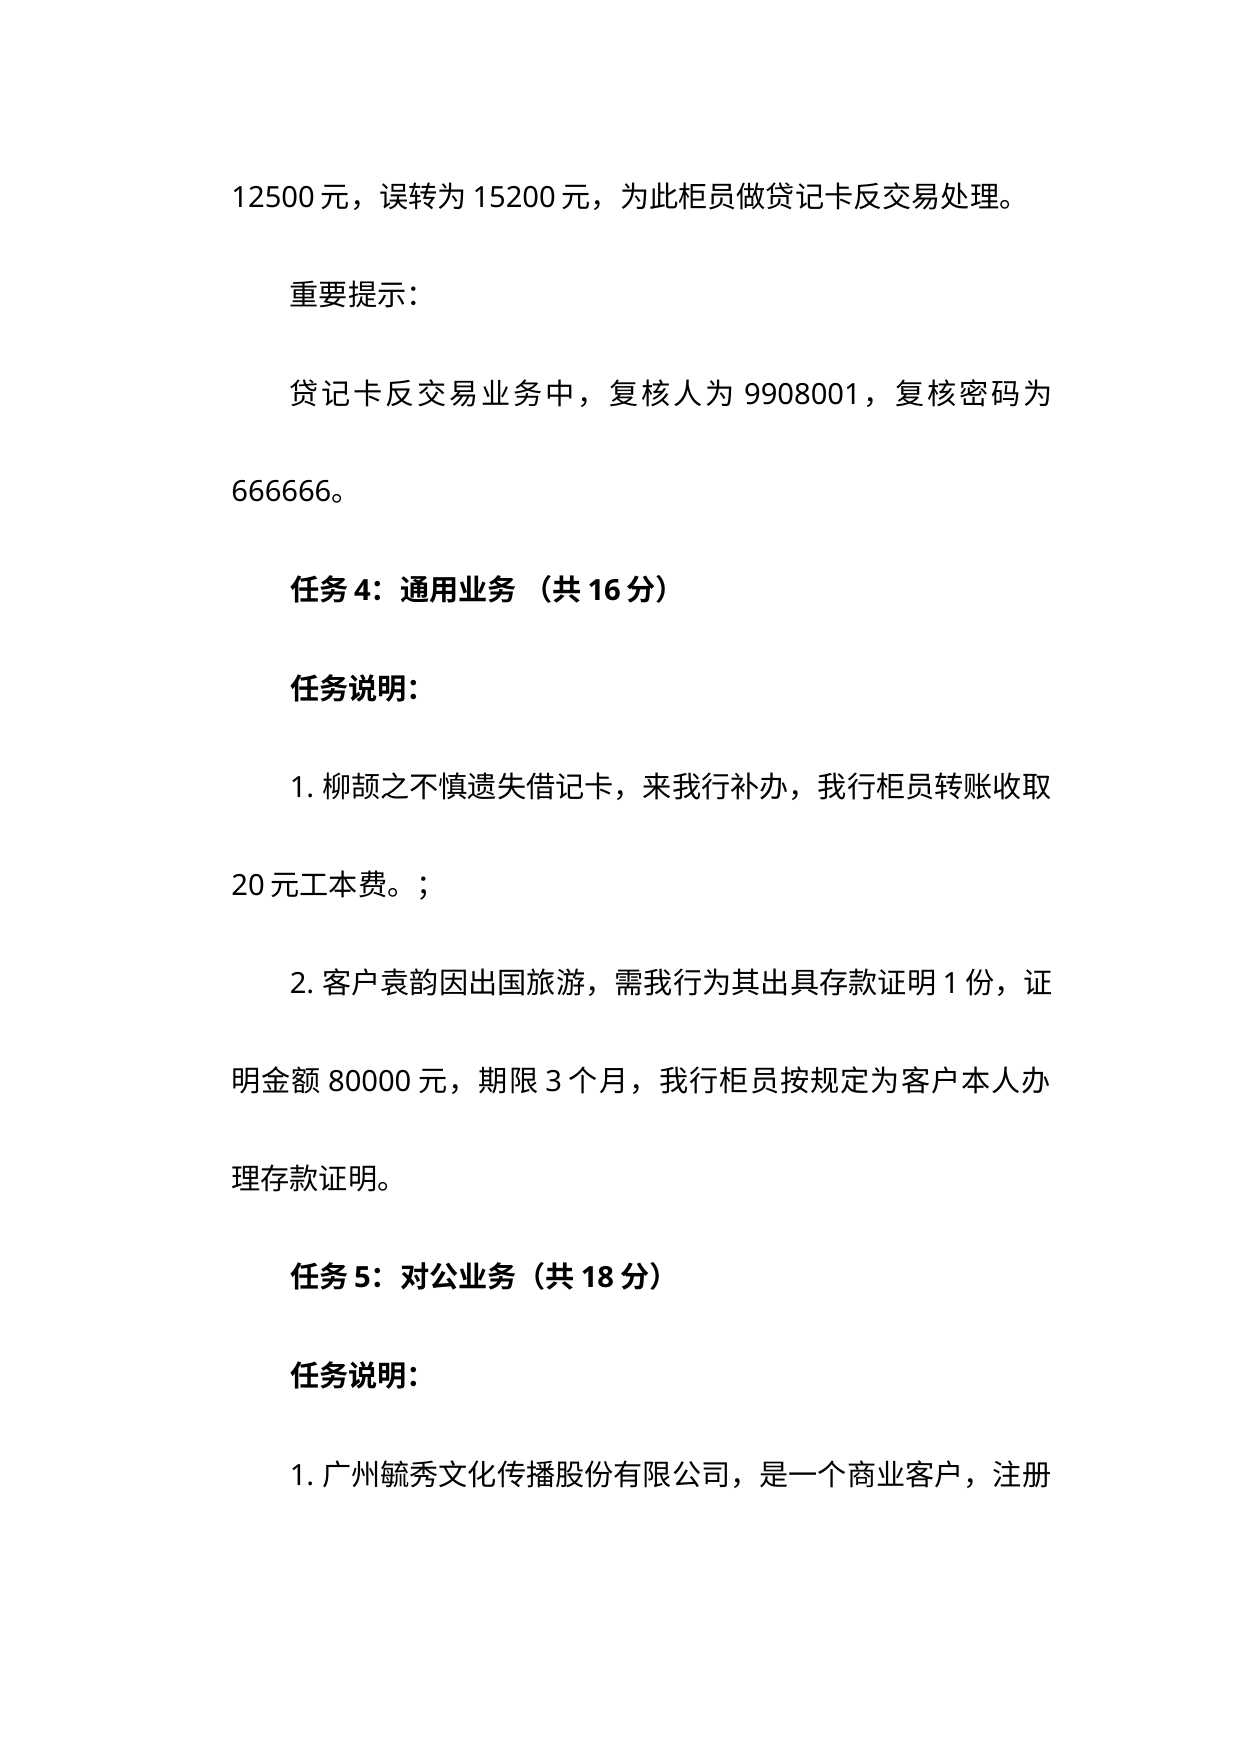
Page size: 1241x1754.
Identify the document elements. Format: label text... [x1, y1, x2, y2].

text 2. 客户袁韵因出国旅游，需我行为其出具存款证明1份，证明金额80000元，期限3个月，我行柜员按规定为客户本人办理存款证明。 [231, 949, 1053, 1209]
text 贷记卡反交易业务中，复核人为9908001，复核密码为666666。 [231, 359, 1053, 522]
text 任务说明： [231, 1341, 1053, 1406]
text 任务说明： [231, 654, 1053, 719]
text 任务5：对公业务（共18分） [231, 1242, 1053, 1307]
text 重要提示： [231, 261, 1053, 326]
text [231, 1440, 1053, 1505]
text 任务4：通用业务 （共16分） [231, 555, 1053, 620]
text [231, 162, 1053, 227]
text 1. 柳颉之不慎遗失借记卡，来我行补办，我行柜员转账收取20元工本费。； [231, 753, 1053, 915]
